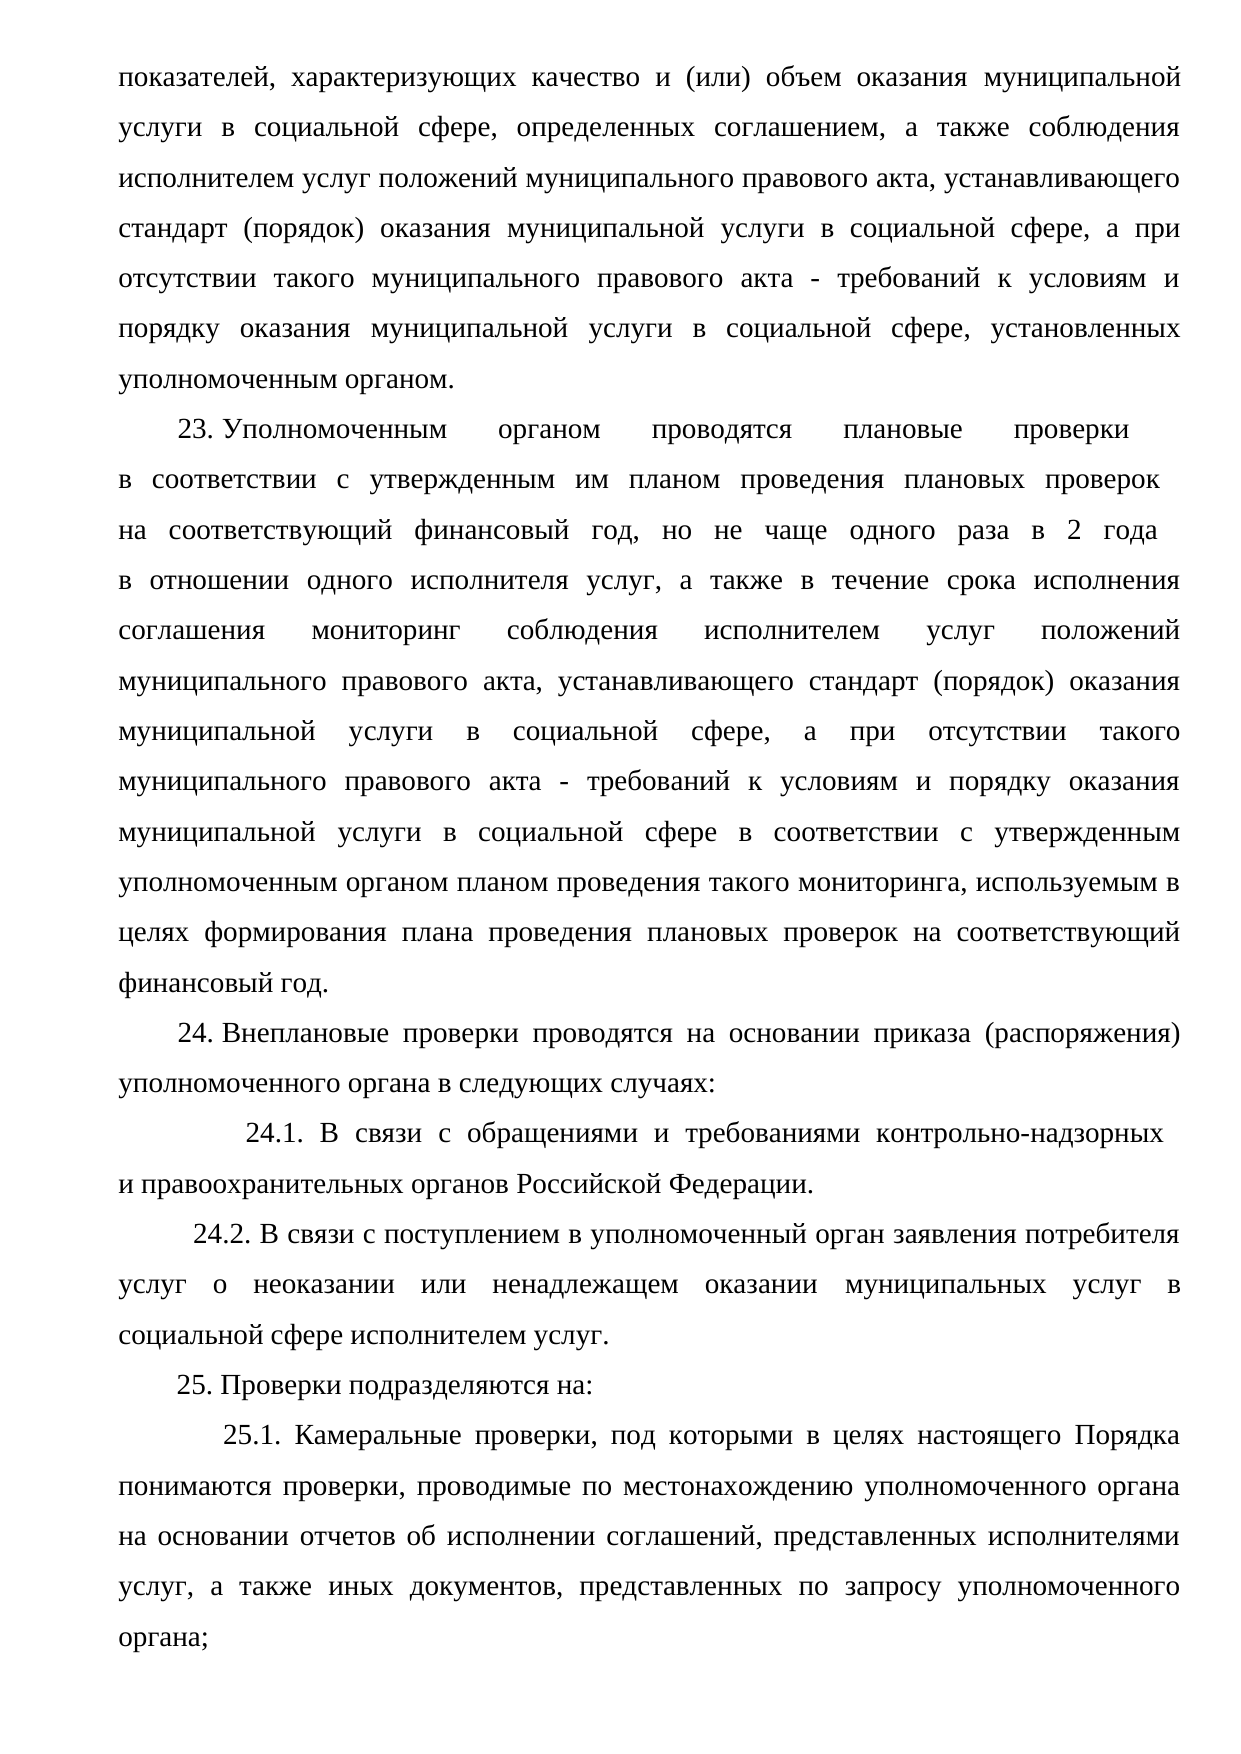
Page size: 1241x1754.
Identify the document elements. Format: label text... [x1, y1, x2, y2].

text 25.1. Камеральные проверки, под которыми в целях настоящего Порядка понимаются проверки, проводимые по местонахождению уполномоченного органа на основании отчетов об исполнении соглашений, представленных исполнителями услуг, а также иных документов, представленных по запросу уполномоченного органа; [118, 1417, 1181, 1652]
text 25. Проверки подразделяются на: [118, 1367, 1181, 1401]
list Уполномоченным органом проводятся плановые проверки в соответствии с утвержденным им планом проведения плановых проверок на соответствующий финансовый год, но не чаще одного раза в 2 года в отношении одного исполнителя услуг, а также в течение срока исполнения соглашения мониторинг соблюдения исполнителем услуг положений муниципального правового акта, устанавливающего стандарт (порядок) оказания муниципальной услуги в социальной сфере, а при отсутствии такого муниципального правового акта - требований к условиям и порядку оказания муниципальной услуги в социальной сфере в соответствии с утвержденным уполномоченным органом планом проведения такого мониторинга, используемым в целях формирования плана проведения плановых проверок на соответствующий финансовый год. [118, 411, 1181, 998]
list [118, 59, 1181, 394]
text 24.2. В связи с поступлением в уполномоченный орган заявления потребителя услуг о неоказании или ненадлежащем оказании муниципальных услуг в социальной сфере исполнителем услуг. [118, 1216, 1181, 1350]
text 24.1. В связи с обращениями и требованиями контрольно-надзорных и правоохранительных органов Российской Федерации. [118, 1116, 1181, 1199]
list Внеплановые проверки проводятся на основании приказа (распоряжения) уполномоченного органа в следующих случаях: [118, 1015, 1181, 1099]
